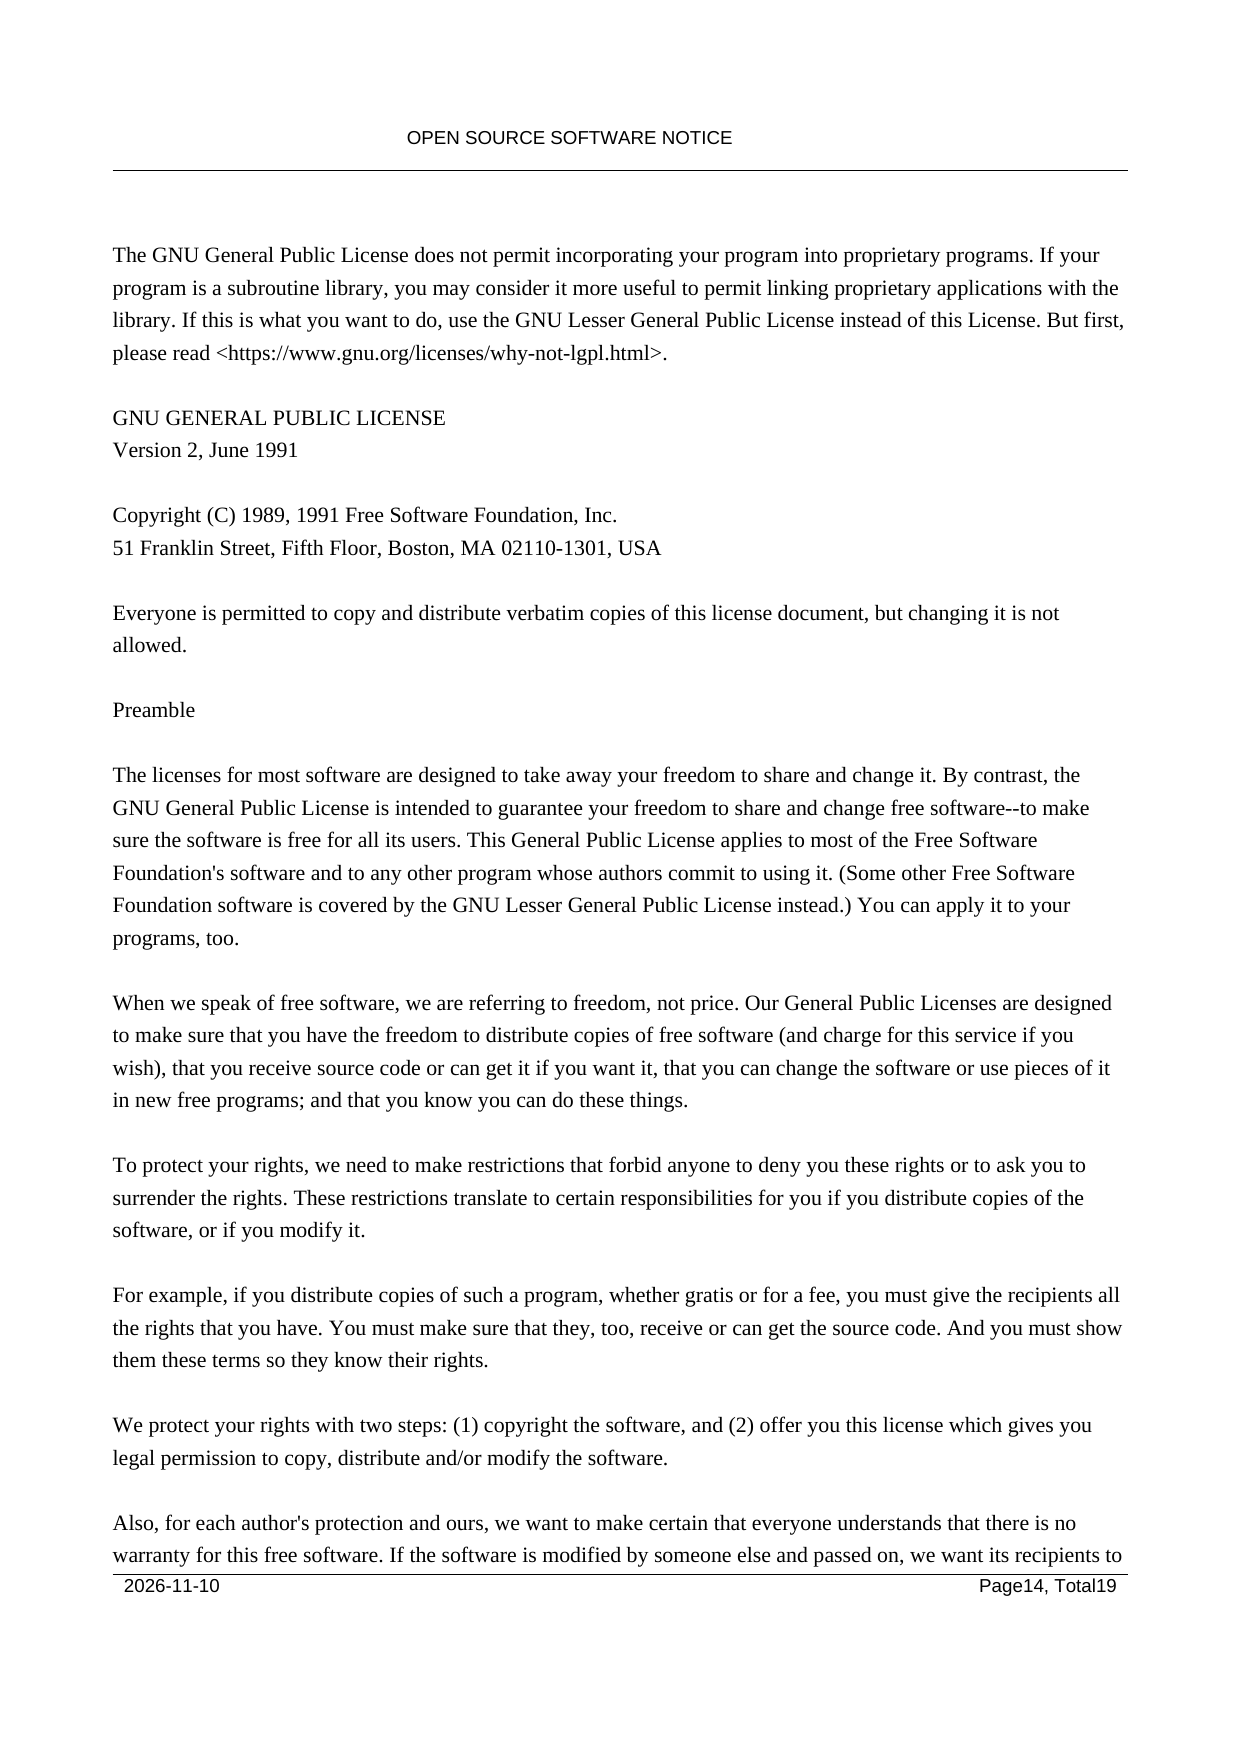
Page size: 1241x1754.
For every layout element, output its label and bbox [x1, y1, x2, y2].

text [112, 206, 1128, 1571]
